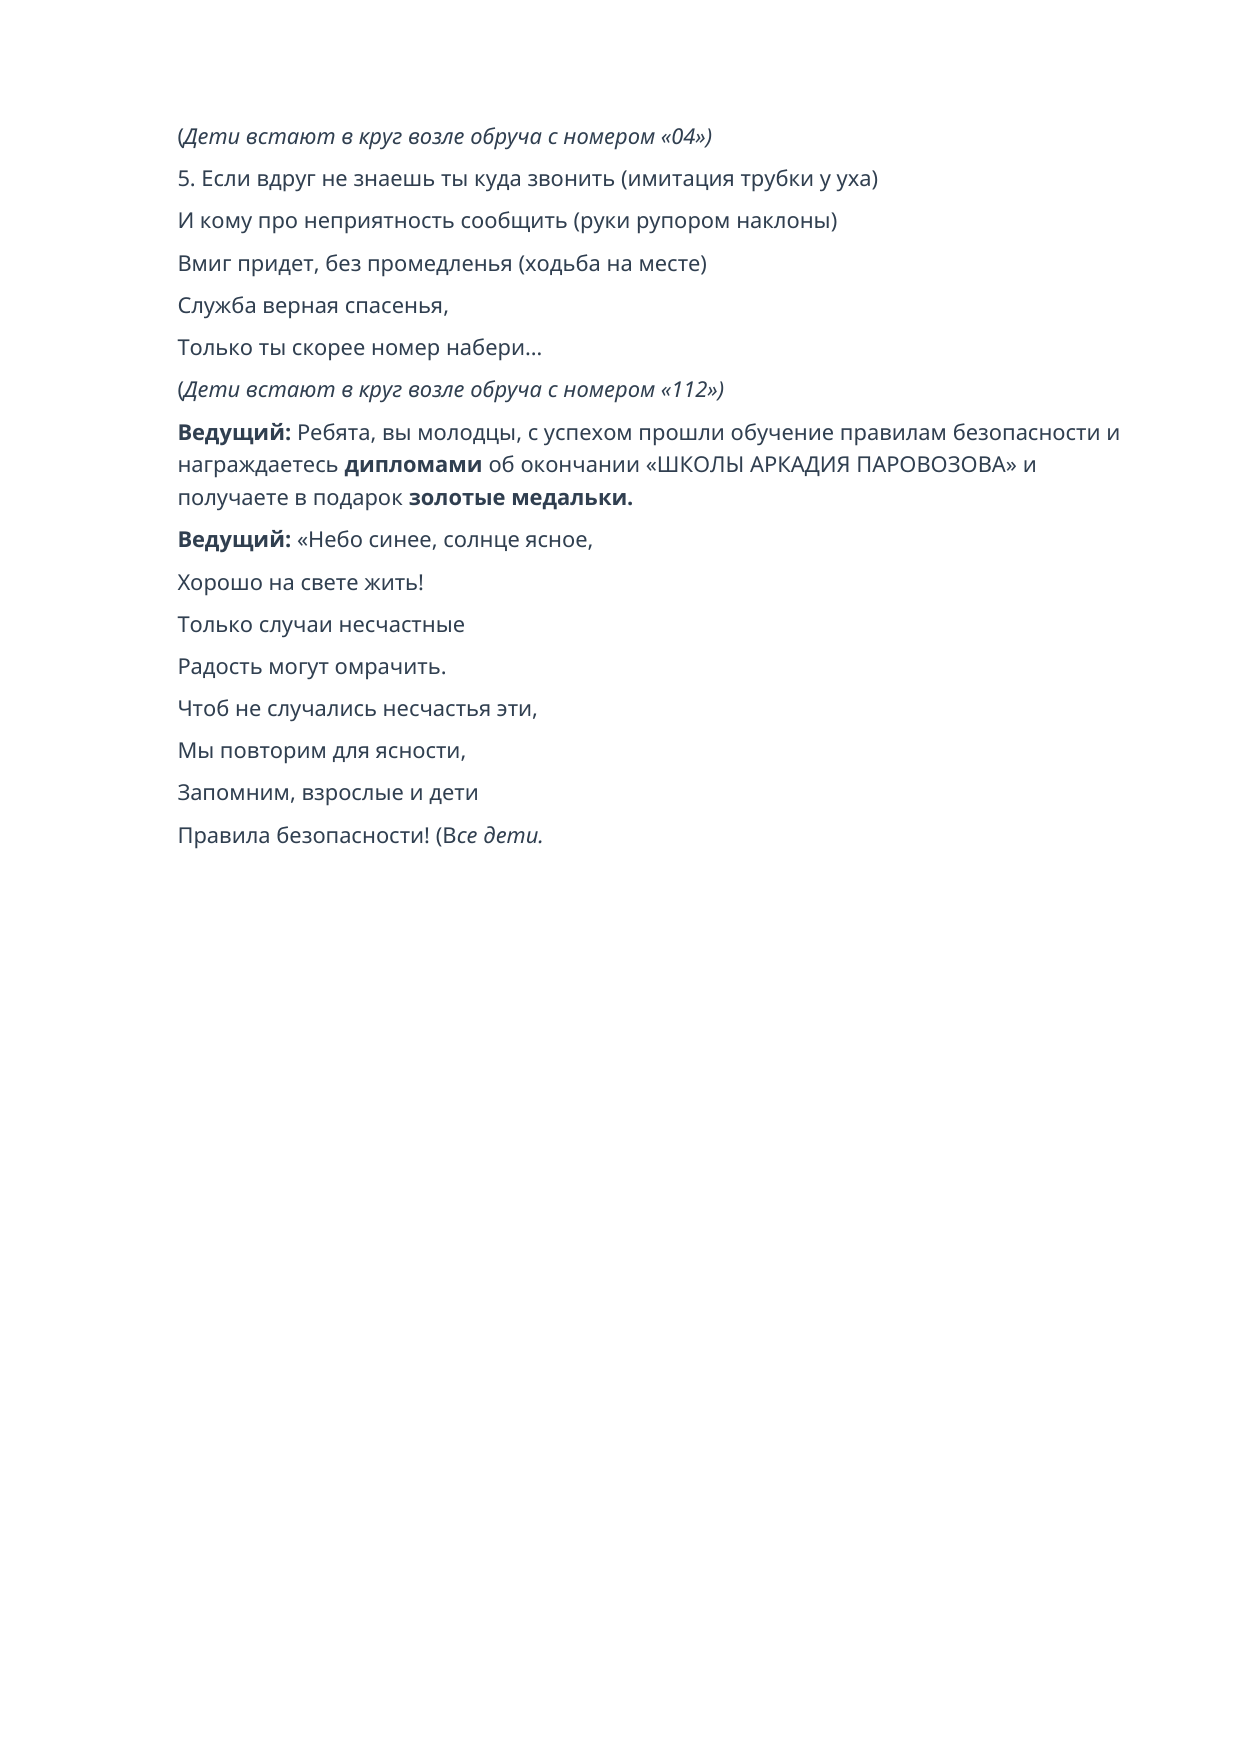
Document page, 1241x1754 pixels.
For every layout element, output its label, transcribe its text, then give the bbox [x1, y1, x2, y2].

text Только случаи несчастные [177, 606, 1152, 638]
text Хорошо на свете жить! [177, 563, 1152, 596]
text Радость могут омрачить. [177, 648, 1152, 681]
text И кому про неприятность сообщить (руки рупором наклоны) [177, 202, 1152, 235]
text Служба верная спасенья, [177, 287, 1152, 320]
text Правила безопасности! (Все дети. [177, 817, 1152, 849]
text (Дети встают в круг возле обруча с номером «04») [177, 118, 1152, 151]
text Ведущий: Ребята, вы молодцы, с успехом прошли обучение правилам безопасности и награждаетесь дипломами об окончании «ШКОЛЫ АРКАДИЯ ПАРОВОЗОВА» и получаете в подарок золотые медальки. [177, 413, 1152, 512]
text (Дети встают в круг возле обруча с номером «112») [177, 371, 1152, 404]
text Запомним, взрослые и дети [177, 774, 1152, 807]
text Вмиг придет, без промедленья (ходьба на месте) [177, 245, 1152, 277]
text Чтоб не случались несчастья эти, [177, 690, 1152, 723]
text Только ты скорее номер набери… [177, 329, 1152, 362]
text Ведущий: «Небо синее, солнце ясное, [177, 521, 1152, 554]
text 5. Если вдруг не знаешь ты куда звонить (имитация трубки у уха) [177, 160, 1152, 193]
text Мы повторим для ясности, [177, 732, 1152, 765]
